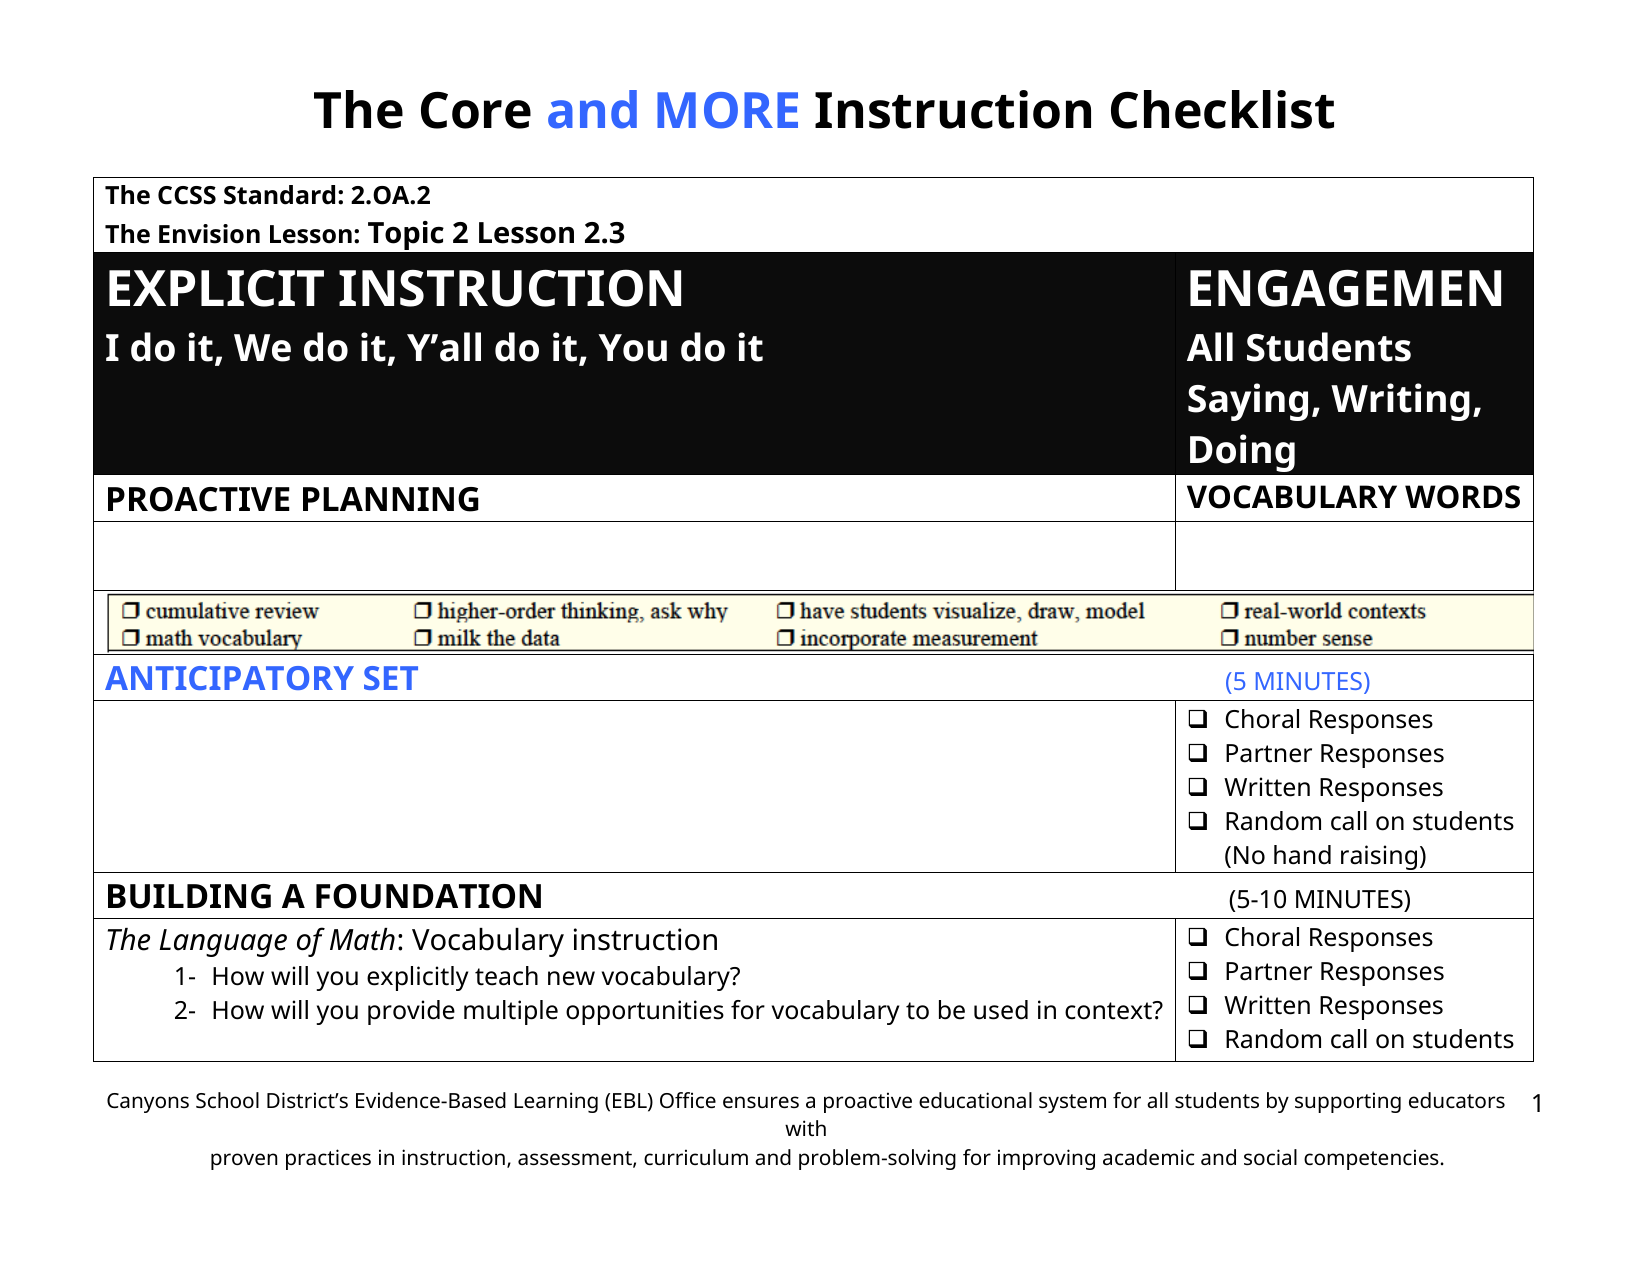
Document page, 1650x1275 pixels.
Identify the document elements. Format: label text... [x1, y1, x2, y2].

table_cell [94, 522, 1175, 590]
table_cell ANTICIPATORY SET (5 MINUTES) [94, 655, 1533, 700]
table_cell [94, 591, 105, 654]
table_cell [94, 919, 1175, 1061]
table_cell EXPLICIT INSTRUCTION I do it, We do it, Y’all do it, You do it [94, 253, 1175, 474]
table_cell [94, 701, 1175, 872]
table_cell Choral Responses Partner Responses Written Responses Random call on students (No hand raising) [1176, 701, 1533, 872]
table_cell VOCABULARY WORDS [1176, 475, 1533, 521]
table_cell ENGAGEMEN All Students Saying, Writing, Doing [1176, 253, 1533, 474]
table_header The CCSS Standard: 2.OA.2 The Envision Lesson: Topic 2 Lesson 2.3 [94, 178, 1533, 252]
picture [105, 591, 1534, 654]
text The Core and MORE Instruction Checklist [105, 75, 1545, 143]
table_cell PROACTIVE PLANNING [94, 475, 1175, 521]
table_cell [1176, 522, 1533, 590]
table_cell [1176, 919, 1533, 1061]
table_cell BUILDING A FOUNDATION (5-10 MINUTES) [94, 873, 1533, 918]
